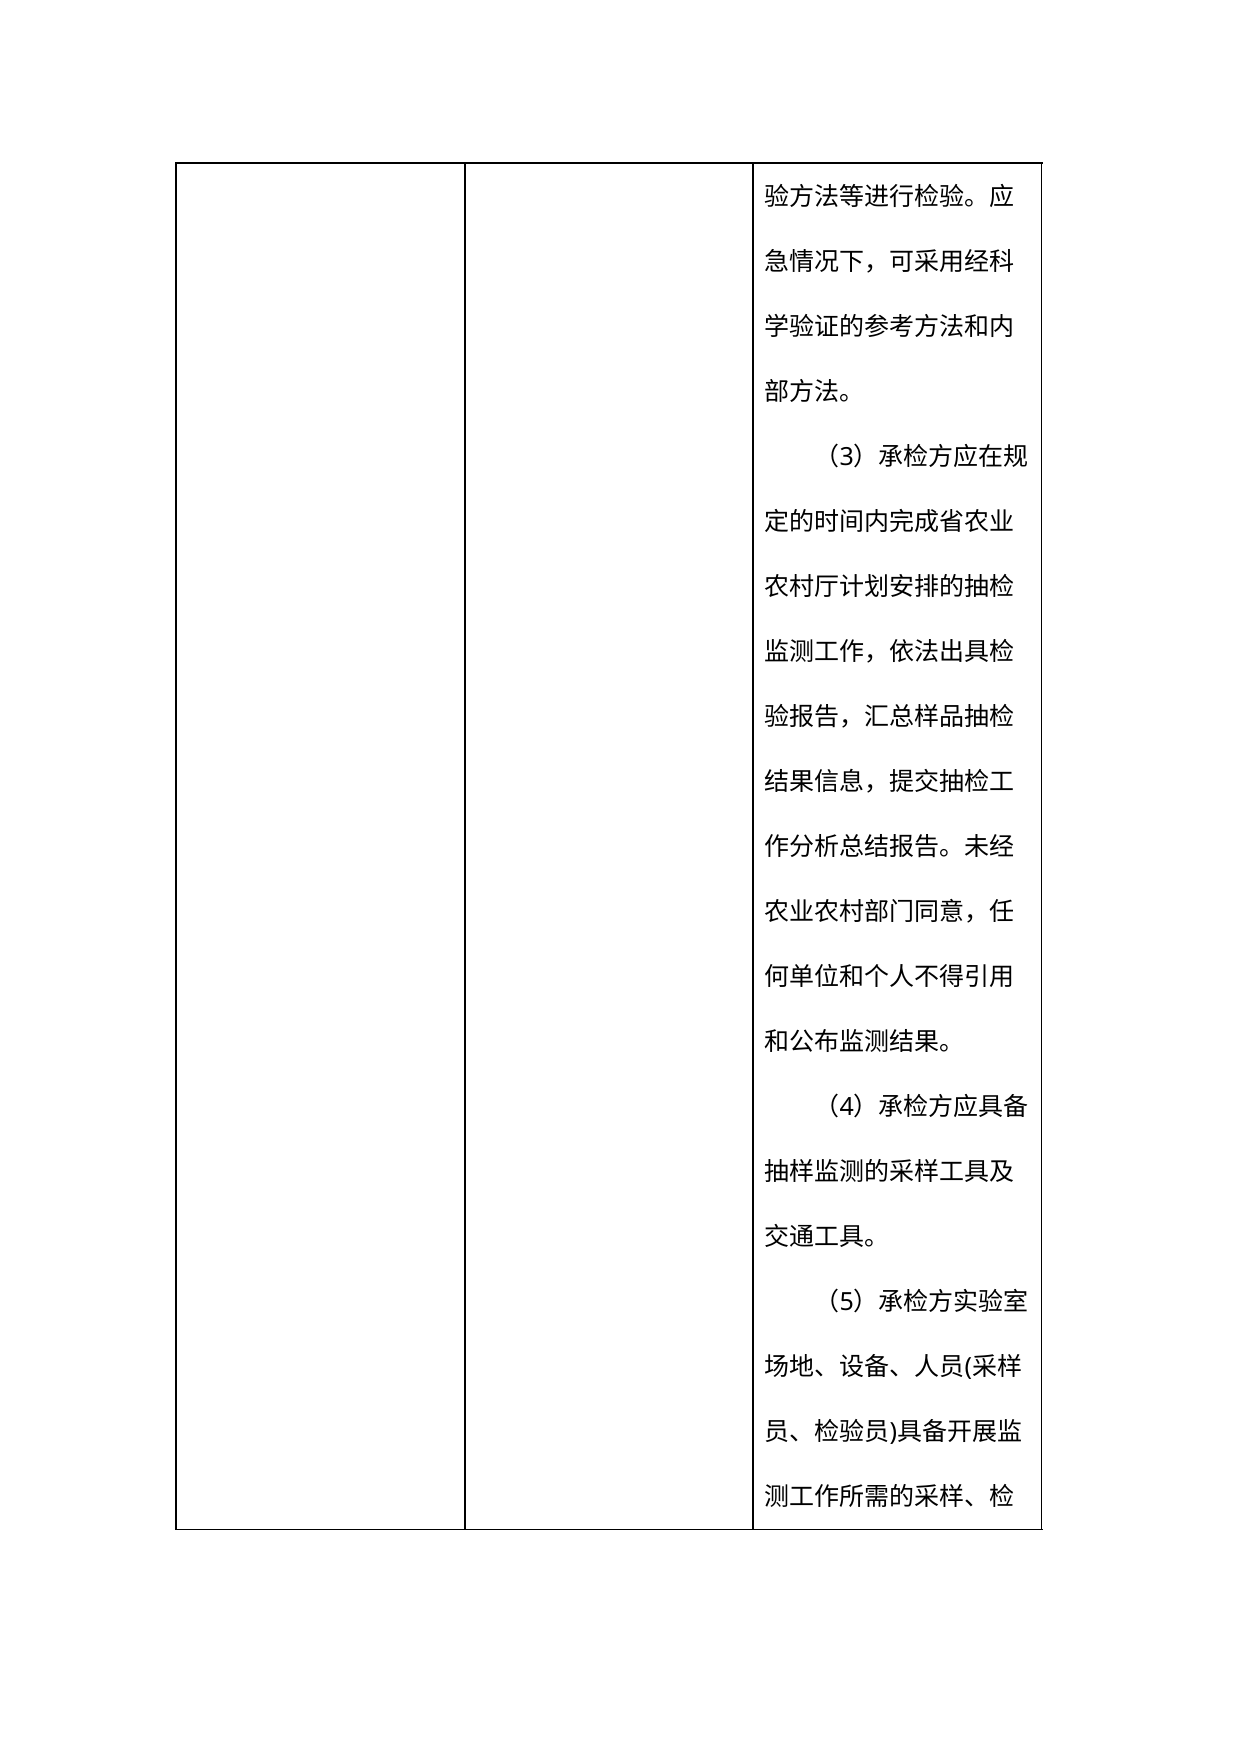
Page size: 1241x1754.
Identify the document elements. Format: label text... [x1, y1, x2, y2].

table_cell 1 [177, 164, 464, 1528]
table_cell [754, 164, 1041, 1528]
table_cell ★ [466, 164, 752, 1528]
